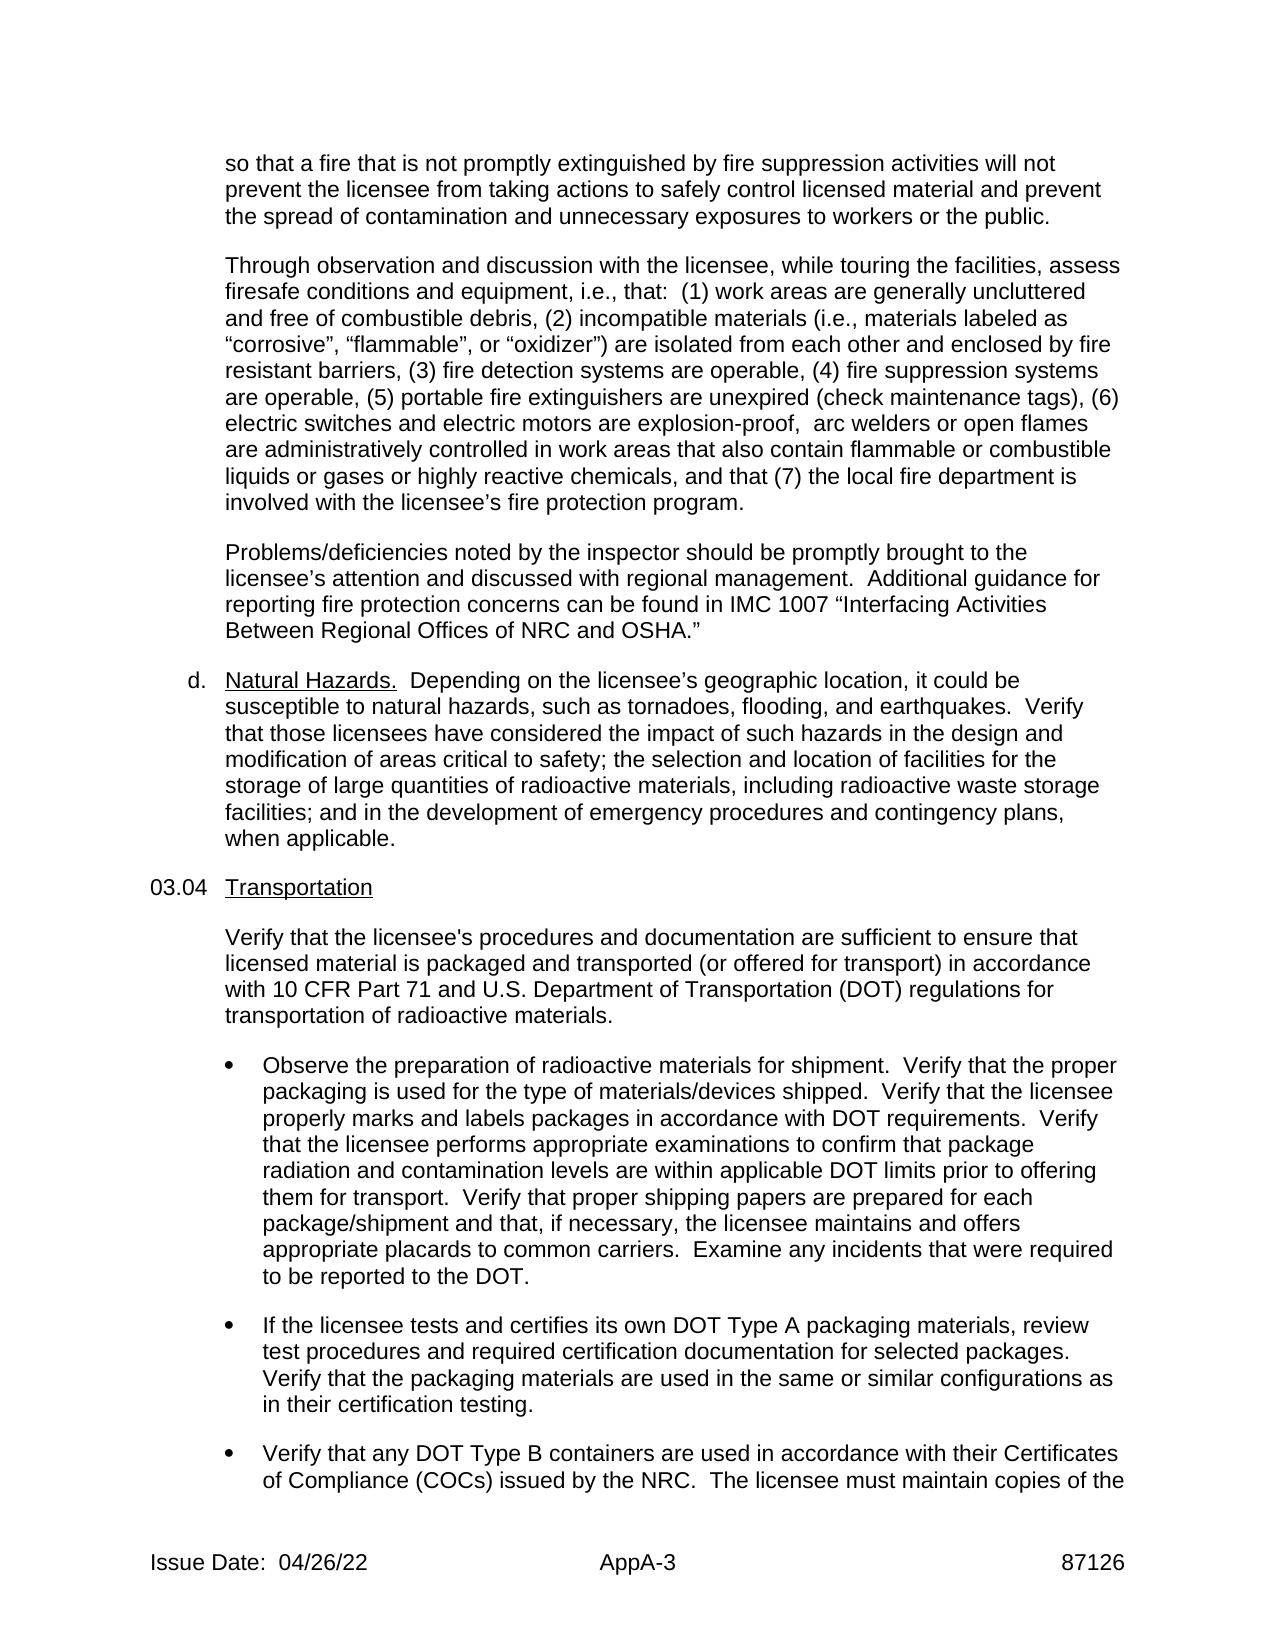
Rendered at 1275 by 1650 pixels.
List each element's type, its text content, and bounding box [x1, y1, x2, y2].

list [187, 150, 1125, 229]
list If the licensee tests and certifies its own DOT Type A packaging materials, review test procedures and required certification documentation for selected packages. Verify that the packaging materials are used in the same or similar configurations as in their certification testing. [225, 1312, 1125, 1417]
text Verify that the licensee's procedures and documentation are sufficient to ensure that licensed material is packaged and transported (or offered for transport) in accordance with 10 CFR Part 71 and U.S. Department of Transportation (DOT) regulations for transportation of radioactive materials. [225, 923, 1125, 1029]
list Observe the preparation of radioactive materials for shipment. Verify that the proper packaging is used for the type of materials/devices shipped. Verify that the licensee properly marks and labels packages in accordance with DOT requirements. Verify that the licensee performs appropriate examinations to confirm that package radiation and contamination levels are within applicable DOT limits prior to offering them for transport. Verify that proper shipping papers are prepared for each package/shipment and that, if necessary, the licensee maintains and offers appropriate placards to common carriers. Examine any incidents that were required to be reported to the DOT. [225, 1052, 1125, 1289]
subtitle 03.04 Transportation [150, 874, 1125, 901]
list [225, 1440, 1125, 1493]
list Natural Hazards. Depending on the licensee’s geographic location, it could be susceptible to natural hazards, such as tornadoes, flooding, and earthquakes. Verify that those licensees have considered the impact of such hazards in the design and modification of areas critical to safety; the selection and location of facilities for the storage of large quantities of radioactive materials, including radioactive waste storage facilities; and in the development of emergency procedures and contingency plans, when applicable. [187, 667, 1125, 851]
text Through observation and discussion with the licensee, while touring the facilities, assess firesafe conditions and equipment, i.e., that: (1) work areas are generally uncluttered and free of combustible debris, (2) incompatible materials (i.e., materials labeled as “corrosive”, “flammable”, or “oxidizer”) are isolated from each other and enclosed by fire resistant barriers, (3) fire detection systems are operable, (4) fire suppression systems are operable, (5) portable fire extinguishers are unexpired (check maintenance tags), (6) electric switches and electric motors are explosion-proof, arc welders or open flames are administratively controlled in work areas that also contain flammable or combustible liquids or gases or highly reactive chemicals, and that (7) the local fire department is involved with the licensee’s fire protection program. [225, 252, 1125, 516]
text Problems/deficiencies noted by the inspector should be promptly brought to the licensee’s attention and discussed with regional management. Additional guidance for reporting fire protection concerns can be found in IMC 1007 “Interfacing Activities Between Regional Offices of NRC and OSHA.” [225, 538, 1125, 644]
